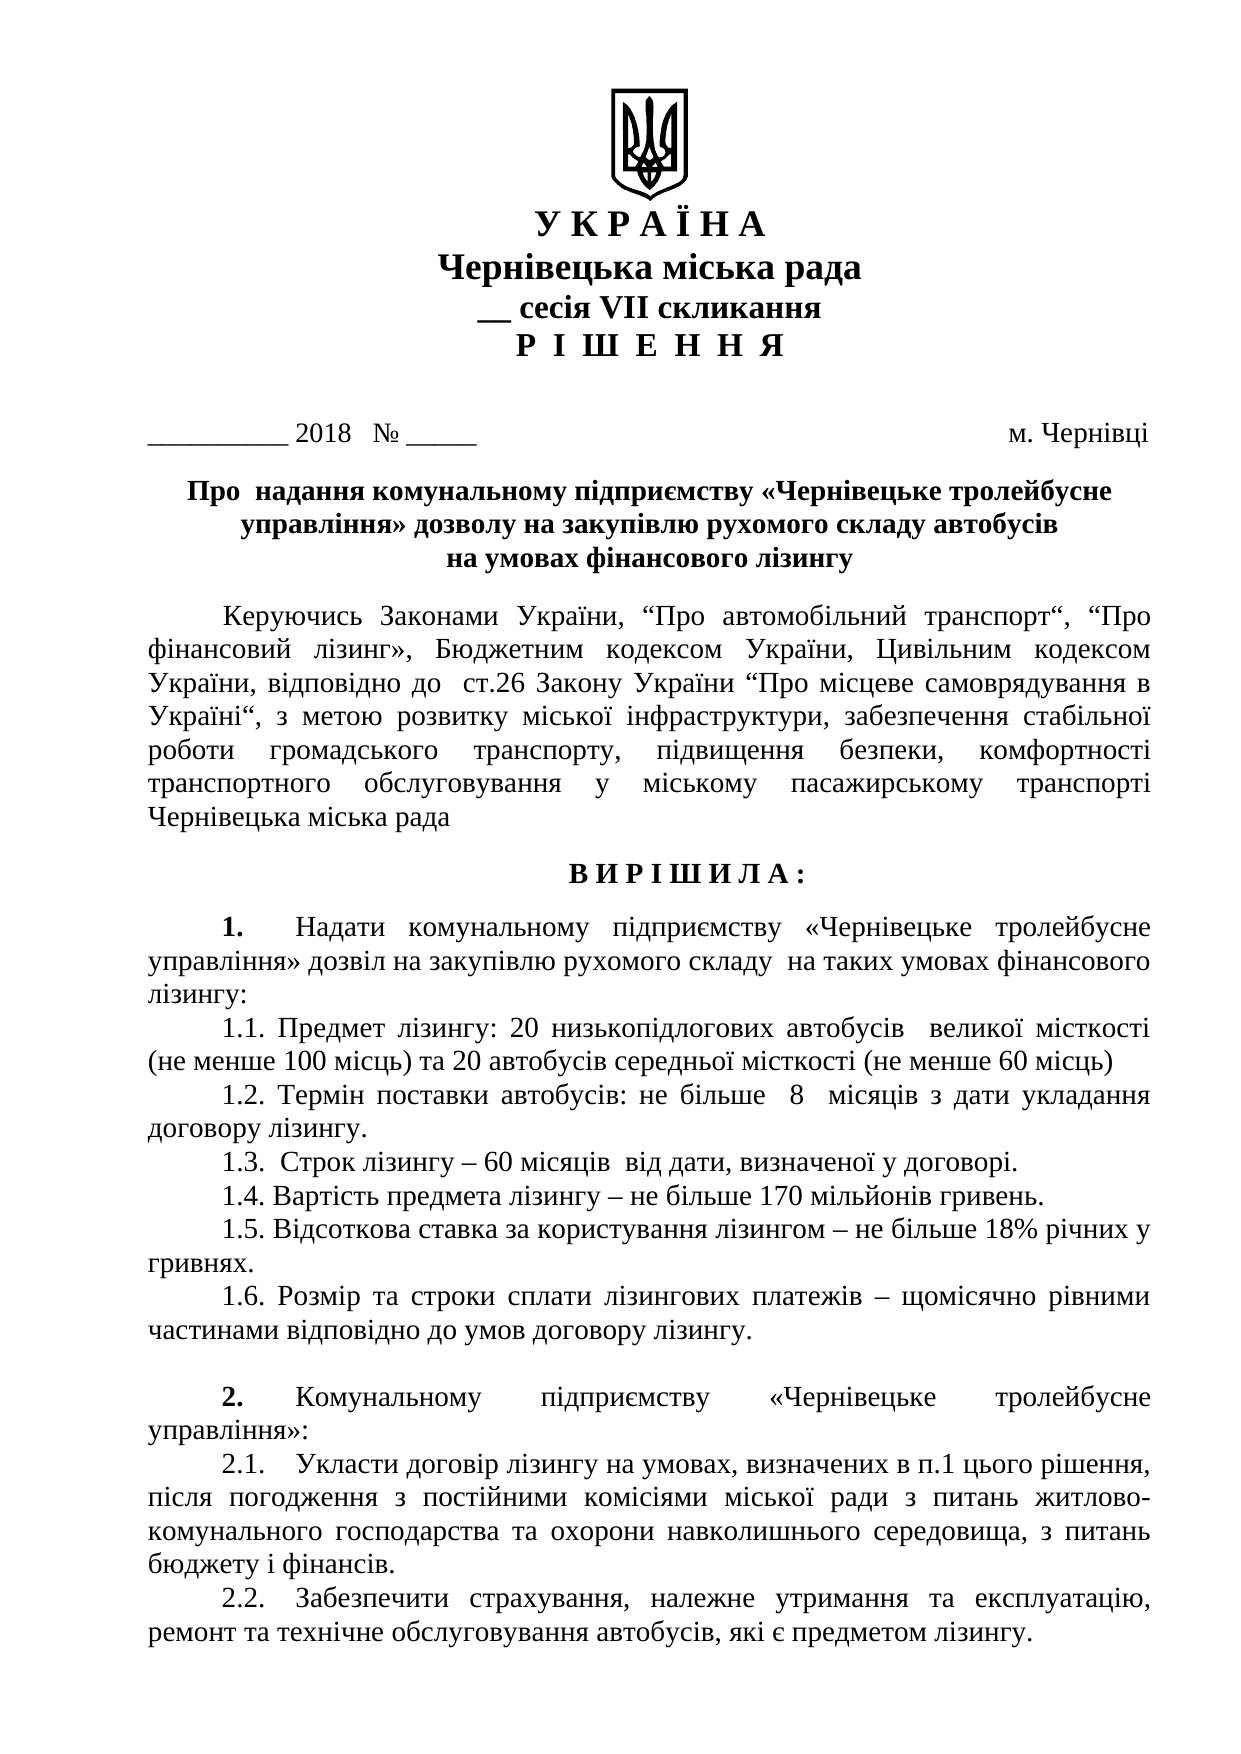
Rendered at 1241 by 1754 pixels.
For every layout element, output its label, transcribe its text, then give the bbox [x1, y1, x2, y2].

text __ сесія VII скликання [148, 287, 1152, 326]
text 1.1. Предмет лізингу: 20 низькопідлогових автобусів великої місткості (не менше 100 місць) та 20 автобусів середньої місткості (не менше 60 місць) [148, 1010, 1152, 1077]
text У К Р А Ї Н А [148, 201, 1152, 244]
list Забезпечити страхування, належне утримання та експлуатацію, ремонт та технічне обслуговування автобусів, які є предметом лізингу. [148, 1580, 1152, 1647]
text Чернівецька міська рада [148, 244, 1152, 287]
list Укласти договір лізингу на умовах, визначених в п.1 цього рішення, після погодження з постійними комісіями міської ради з питань житлово-комунального господарства та охорони навколишнього середовища, з питань бюджету і фінансів. [148, 1446, 1152, 1580]
text 1.3. Строк лізингу – 60 місяців від дати, визначеної у договорі. [148, 1144, 1152, 1178]
subtitle Р І Ш Е Н Н Я [148, 326, 1152, 364]
text 1.5. Відсоткова ставка за користування лізингом – не більше 18% річних у гривнях. [148, 1211, 1152, 1278]
text __________ 2018 № _____ м. Чернівці [148, 416, 1152, 449]
text Керуючись Законами України, “Про автомобільний транспорт“, “Про фінансовий лізинг», Бюджетним кодексом України, Цивільним кодексом України, відповідно до ст.26 Закону України “Про місцеве самоврядування в Україні“, з метою розвитку міської інфраструктури, забезпечення стабільної роботи громадського транспорту, підвищення безпеки, комфортності транспортного обслуговування у міському пасажирському транспорті Чернiвецька мiська рада [148, 598, 1152, 833]
text 1.2. Термін поставки автобусів: не більше 8 місяців з дати укладання договору лізингу. [148, 1077, 1152, 1144]
text 1.4. Вартість предмета лізингу – не більше 170 мільйонів гривень. [148, 1178, 1152, 1211]
list Комунальному підприємству «Чернівецьке тролейбусне управління»: [148, 1379, 1152, 1446]
text В И Р І Ш И Л А : [148, 857, 1152, 890]
text 1.6. Розмір та строки сплати лізингових платежів – щомісячно рівними частинами відповідно до умов договору лізингу. [148, 1278, 1152, 1345]
text на умовах фінансового лізингу [148, 540, 1152, 574]
text Про надання комунальному підприємству «Чернівецьке тролейбусне управління» дозволу на закупівлю рухомого складу автобусів [148, 473, 1152, 540]
list Надати комунальному підприємству «Чернівецьке тролейбусне управління» дозвіл на закупівлю рухомого складу на таких умовах фінансового лізингу: [148, 909, 1152, 1010]
